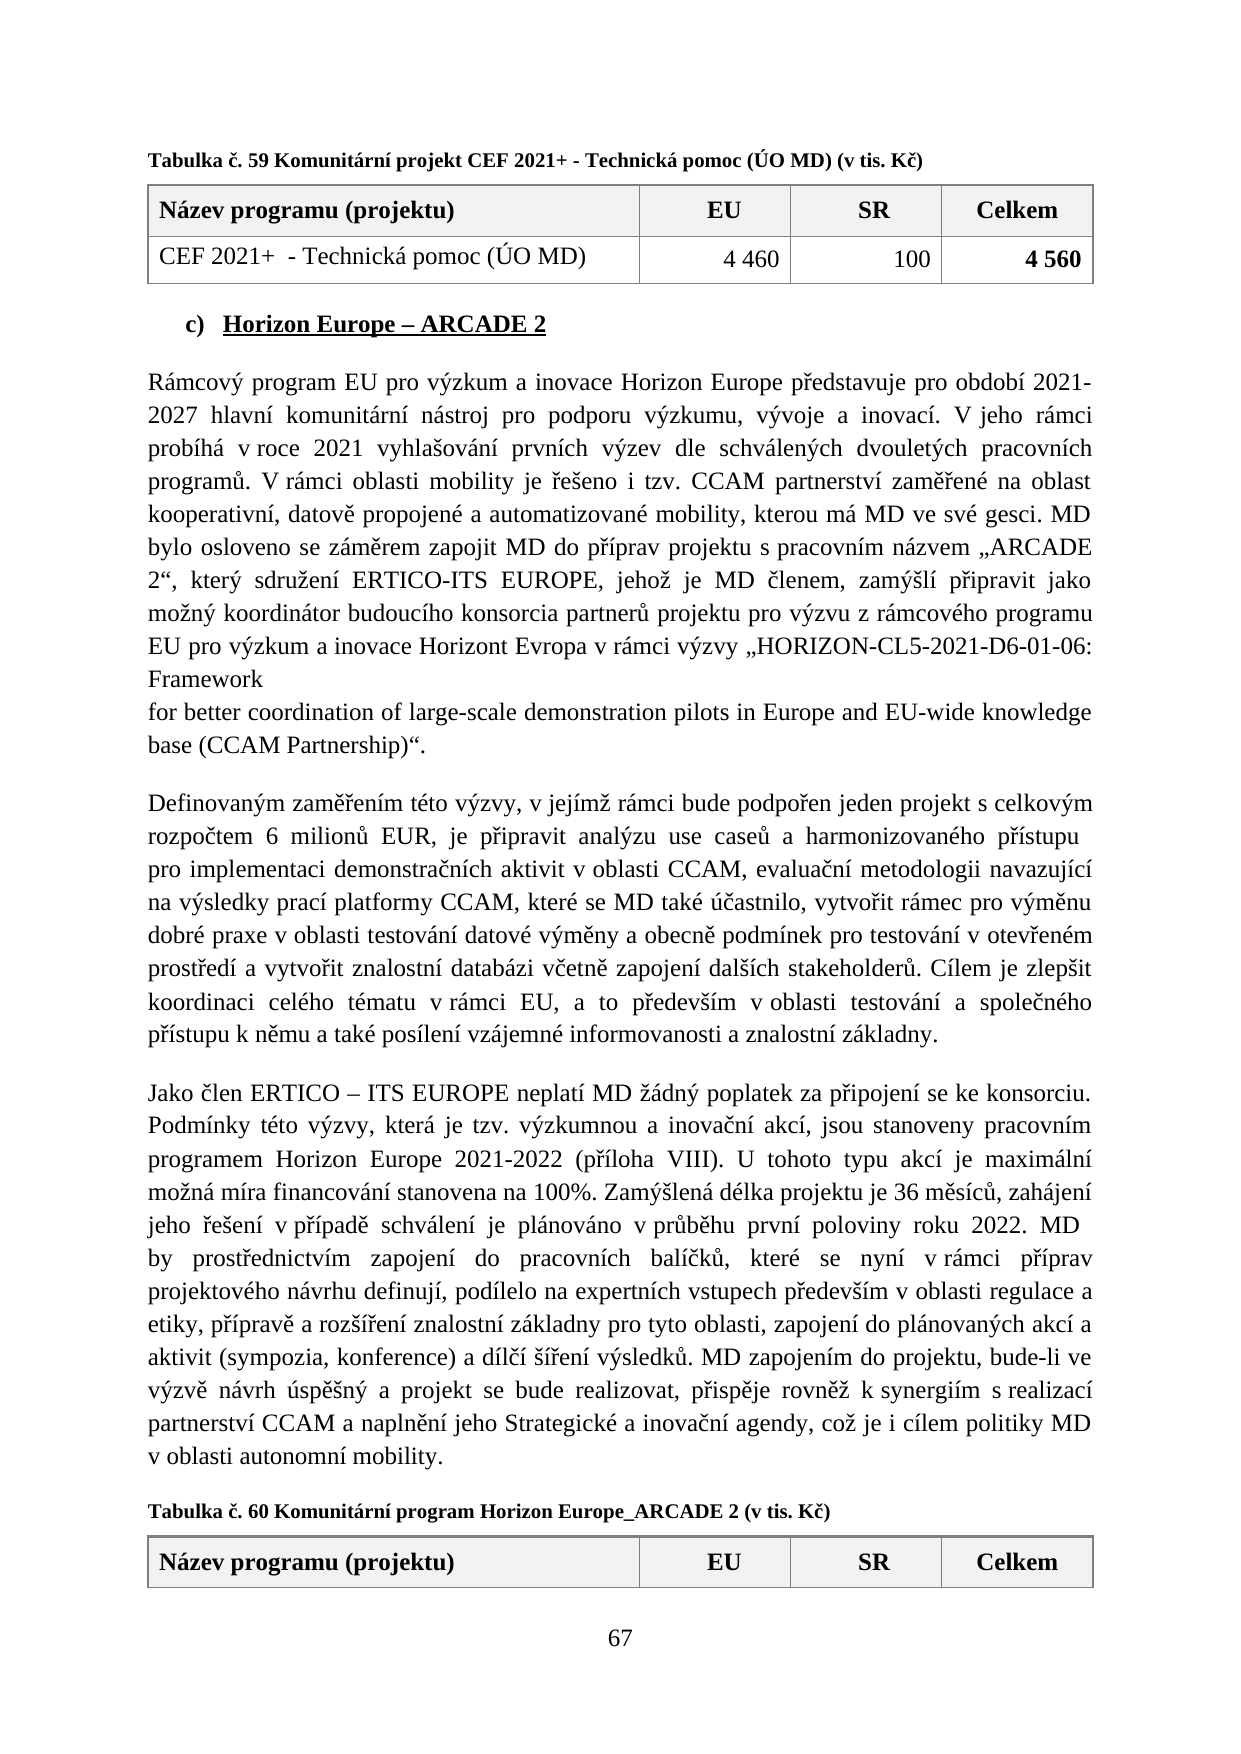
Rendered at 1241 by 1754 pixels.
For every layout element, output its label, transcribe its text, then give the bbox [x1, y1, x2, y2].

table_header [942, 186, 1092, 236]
list Horizon Europe – ARCADE 2 [185, 309, 1093, 338]
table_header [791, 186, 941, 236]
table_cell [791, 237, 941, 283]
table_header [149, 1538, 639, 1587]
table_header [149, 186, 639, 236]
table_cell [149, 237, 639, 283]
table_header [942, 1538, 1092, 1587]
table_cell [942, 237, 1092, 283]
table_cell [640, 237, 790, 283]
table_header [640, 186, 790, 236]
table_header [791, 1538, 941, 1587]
text Tabulka č. 60 Komunitární program Horizon Europe_ARCADE 2 (v tis. Kč) [148, 1499, 1093, 1523]
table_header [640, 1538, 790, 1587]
text Rámcový program EU pro výzkum a inovace Horizon Europe představuje pro období 2021-2027 hlavní komunitární nástroj pro podporu výzkumu, vývoje a inovací. V jeho rámci probíhá v roce 2021 vyhlašování prvních výzev dle schválených dvouletých pracovních programů. V rámci oblasti mobility je řešeno i tzv. CCAM partnerství zaměřené na oblast kooperativní, datově propojené a automatizované mobility, kterou má MD ve své gesci. MD bylo osloveno se záměrem zapojit MD do příprav projektu s pracovním názvem „ARCADE 2“, který sdružení ERTICO-ITS EUROPE, jehož je MD členem, zamýšlí připravit jako možný koordinátor budoucího konsorcia partnerů projektu pro výzvu z rámcového programu EU pro výzkum a inovace Horizont Evropa v rámci výzvy „HORIZON-CL5-2021-D6-01-06: Framework for better coordination of large-scale demonstration pilots in Europe and EU-wide knowledge base (CCAM Partnership)“. [148, 367, 1093, 759]
text Jako člen ERTICO – ITS EUROPE neplatí MD žádný poplatek za připojení se ke konsorciu. Podmínky této výzvy, která je tzv. výzkumnou a inovační akcí, jsou stanoveny pracovním programem Horizon Europe 2021-2022 (příloha VIII). U tohoto typu akcí je maximální možná míra financování stanovena na 100%. Zamýšlená délka projektu je 36 měsíců, zahájení jeho řešení v případě schválení je plánováno v průběhu první poloviny roku 2022. MD by prostřednictvím zapojení do pracovních balíčků, které se nyní v rámci příprav projektového návrhu definují, podílelo na expertních vstupech především v oblasti regulace a etiky, přípravě a rozšíření znalostní základny pro tyto oblasti, zapojení do plánovaných akcí a aktivit (sympozia, konference) a dílčí šíření výsledků. MD zapojením do projektu, bude-li ve výzvě návrh úspěšný a projekt se bude realizovat, přispěje rovněž k synergiím s realizací partnerství CCAM a naplnění jeho Strategické a inovační agendy, což je i cílem politiky MD v oblasti autonomní mobility. [148, 1078, 1093, 1469]
text Tabulka č. 59 Komunitární projekt CEF 2021+ - Technická pomoc (ÚO MD) (v tis. Kč) [148, 148, 1093, 172]
text Definovaným zaměřením této výzvy, v jejímž rámci bude podpořen jeden projekt s celkovým rozpočtem 6 milionů EUR, je připravit analýzu use caseů a harmonizovaného přístupu pro implementaci demonstračních aktivit v oblasti CCAM, evaluační metodologii navazující na výsledky prací platformy CCAM, které se MD také účastnilo, vytvořit rámec pro výměnu dobré praxe v oblasti testování datové výměny a obecně podmínek pro testování v otevřeném prostředí a vytvořit znalostní databázi včetně zapojení dalších stakeholderů. Cílem je zlepšit koordinaci celého tématu v rámci EU, a to především v oblasti testování a společného přístupu k němu a také posílení vzájemné informovanosti a znalostní základny. [148, 788, 1093, 1048]
